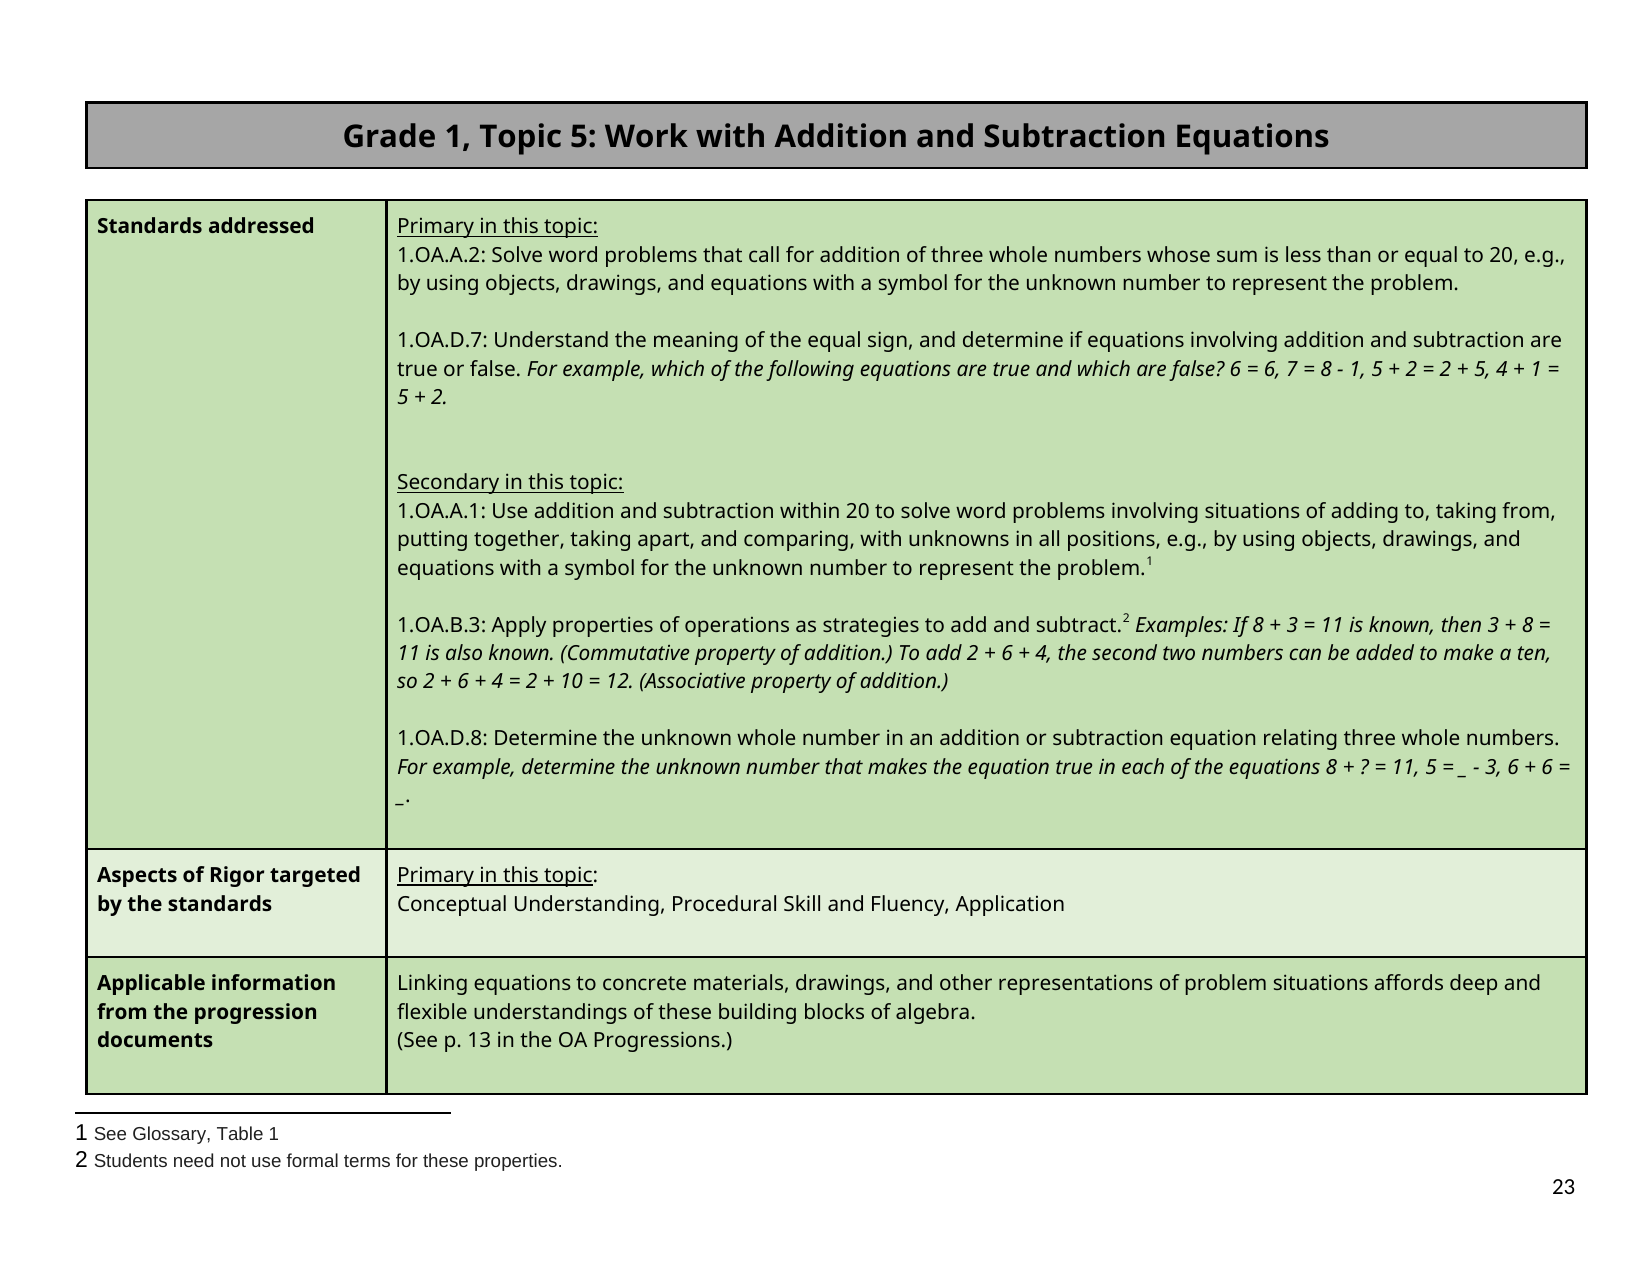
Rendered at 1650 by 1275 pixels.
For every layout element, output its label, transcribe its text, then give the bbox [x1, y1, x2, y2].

table_cell Primary in this topic: Conceptual Understanding, Procedural Skill and Fluency, Application [388, 850, 1585, 956]
table_header Grade 1, Topic 5: Work with Addition and Subtraction Equations [88, 104, 1585, 167]
table_cell Aspects of Rigor targeted by the standards [88, 850, 385, 956]
table_header Primary in this topic: 1.OA.A.2: Solve word problems that call for addition of three whole numbers whose sum is less than or equal to 20, e.g., by using objects, drawings, and equations with a symbol for the unknown number to represent the problem. 1.OA.D.7: Understand the meaning of the equal sign, and determine if equations involving addition and subtraction are true or false. For example, which of the following equations are true and which are false? 6 = 6, 7 = 8 - 1, 5 + 2 = 2 + 5, 4 + 1 = 5 + 2. Secondary in this topic: 1.OA.A.1: Use addition and subtraction within 20 to solve word problems involving situations of adding to, taking from, putting together, taking apart, and comparing, with unknowns in all positions, e.g., by using objects, drawings, and equations with a symbol for the unknown number to represent the problem. 1.OA.B.3: Apply properties of operations as strategies to add and subtract. Examples: If 8 + 3 = 11 is known, then 3 + 8 = 11 is also known. (Commutative property of addition.) To add 2 + 6 + 4, the second two numbers can be added to make a ten, so 2 + 6 + 4 = 2 + 10 = 12. (Associative property of addition.) 1.OA.D.8: Determine the unknown whole number in an addition or subtraction equation relating three whole numbers. For example, determine the unknown number that makes the equation true in each of the equations 8 + ? = 11, 5 = _ - 3, 6 + 6 = _. [388, 201, 1585, 848]
table_header Standards addressed [88, 201, 385, 848]
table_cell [388, 958, 1585, 1093]
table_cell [88, 958, 385, 1093]
